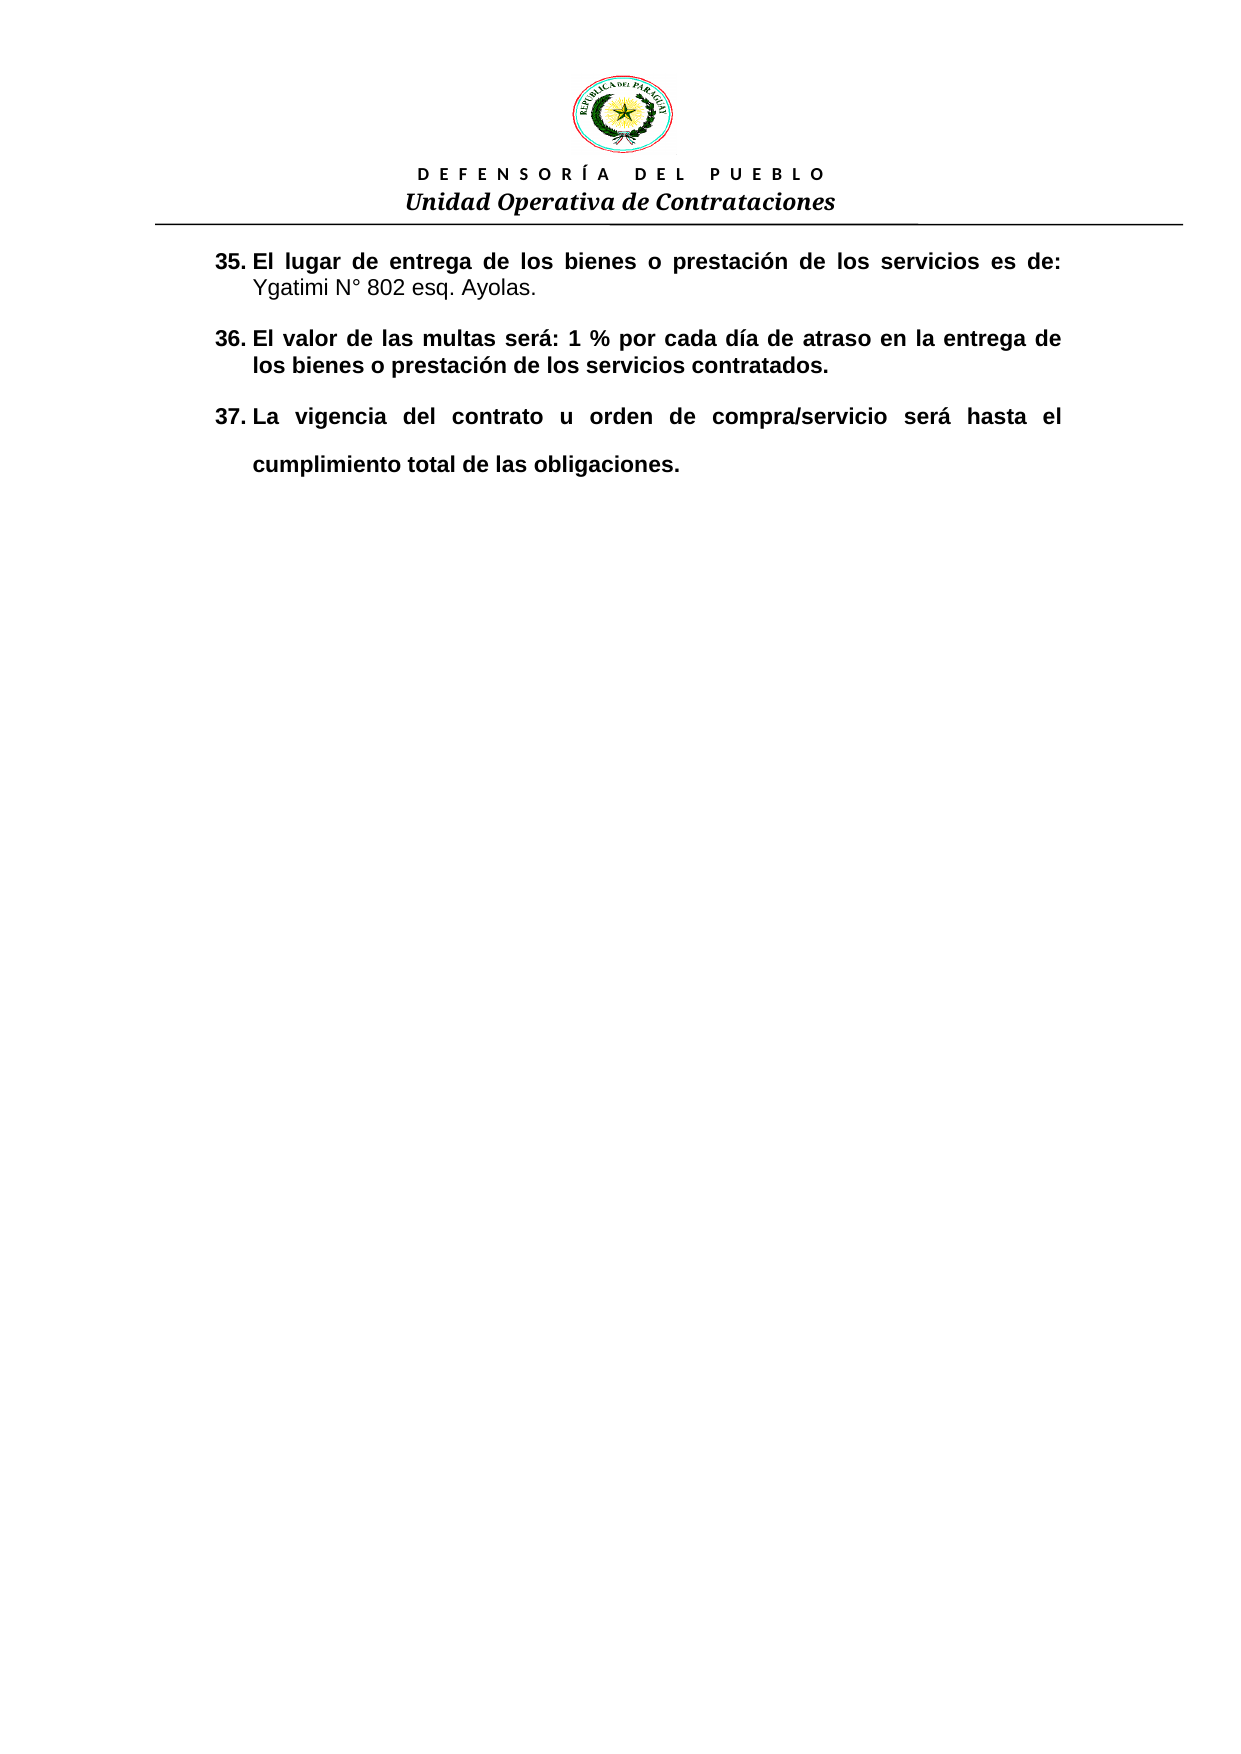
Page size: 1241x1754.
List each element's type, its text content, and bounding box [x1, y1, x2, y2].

list El valor de las multas será: 1 % por cada día de atraso en la entrega de los bienes o prestación de los servicios contratados. [215, 325, 1063, 378]
list El lugar de entrega de los bienes o prestación de los servicios es de: Ygatimi N° 802 esq. Ayolas. [215, 248, 1063, 300]
picture [570, 73, 677, 155]
list La vigencia del contrato u orden de compra/servicio será hasta el cumplimiento total de las obligaciones. [215, 403, 1063, 482]
